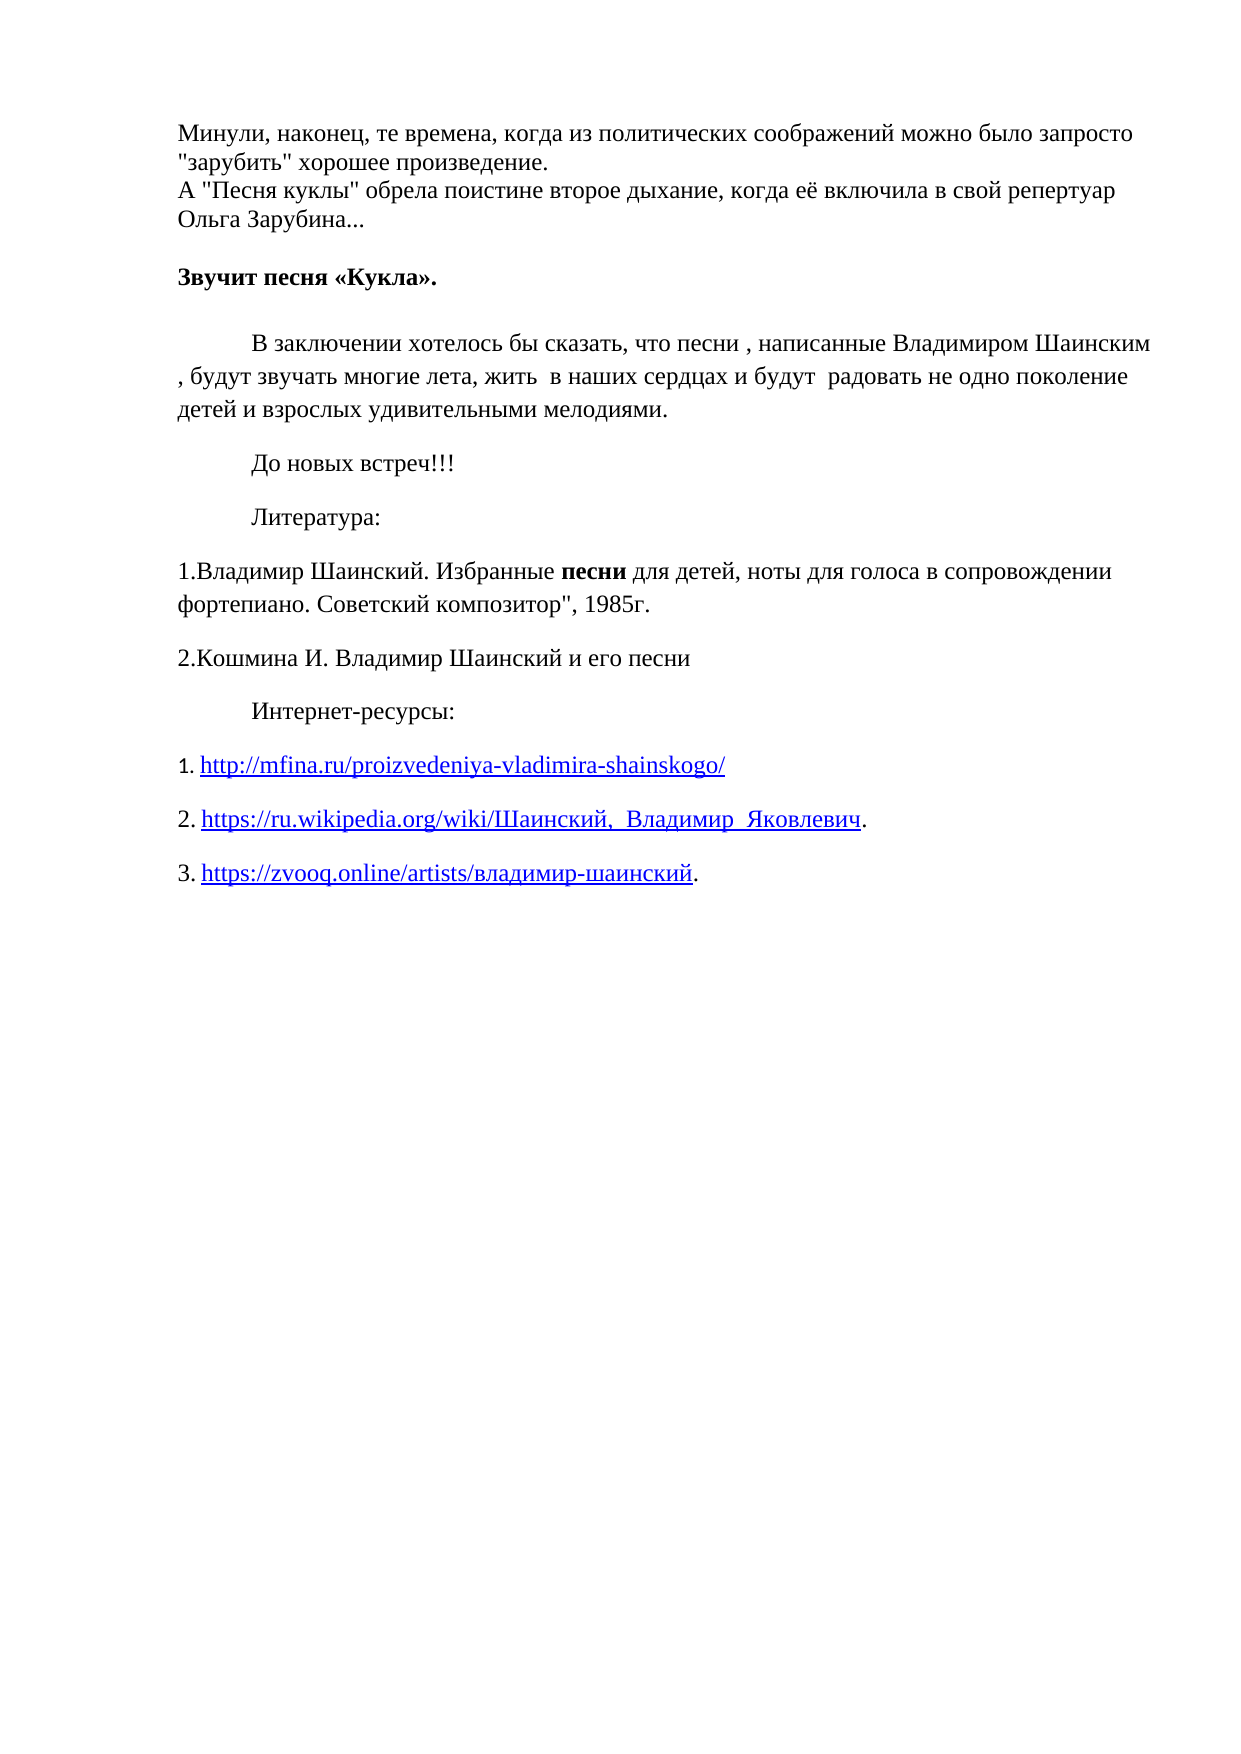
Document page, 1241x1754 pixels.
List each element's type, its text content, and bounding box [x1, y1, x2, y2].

text 3. https://zvooq.online/artists/владимир-шаинский. [177, 858, 1152, 887]
text В заключении хотелось бы сказать, что песни , написанные Владимиром Шаинским , будут звучать многие лета, жить в наших сердцах и будут радовать не одно поколение детей и взрослых удивительными мелодиями. [177, 328, 1152, 423]
text 2.Кошмина И. Владимир Шаинский и его песни [177, 643, 1152, 671]
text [177, 118, 1152, 233]
text Интернет-ресурсы: [177, 696, 1152, 725]
text 1.Владимир Шаинский. Избранные песни для детей, ноты для голоса в сопровождении фортепиано. Советский композитор", 1985г. [177, 556, 1152, 617]
text Литература: [177, 502, 1152, 531]
text 1. http://mfina.ru/proizvedeniya-vladimira-shainskogo/ [177, 750, 1152, 779]
text 2. https://ru.wikipedia.org/wiki/Шаинский,_Владимир_Яковлевич. [177, 804, 1152, 833]
text До новых встреч!!! [177, 448, 1152, 477]
text Звучит песня «Кукла». [177, 262, 1152, 291]
